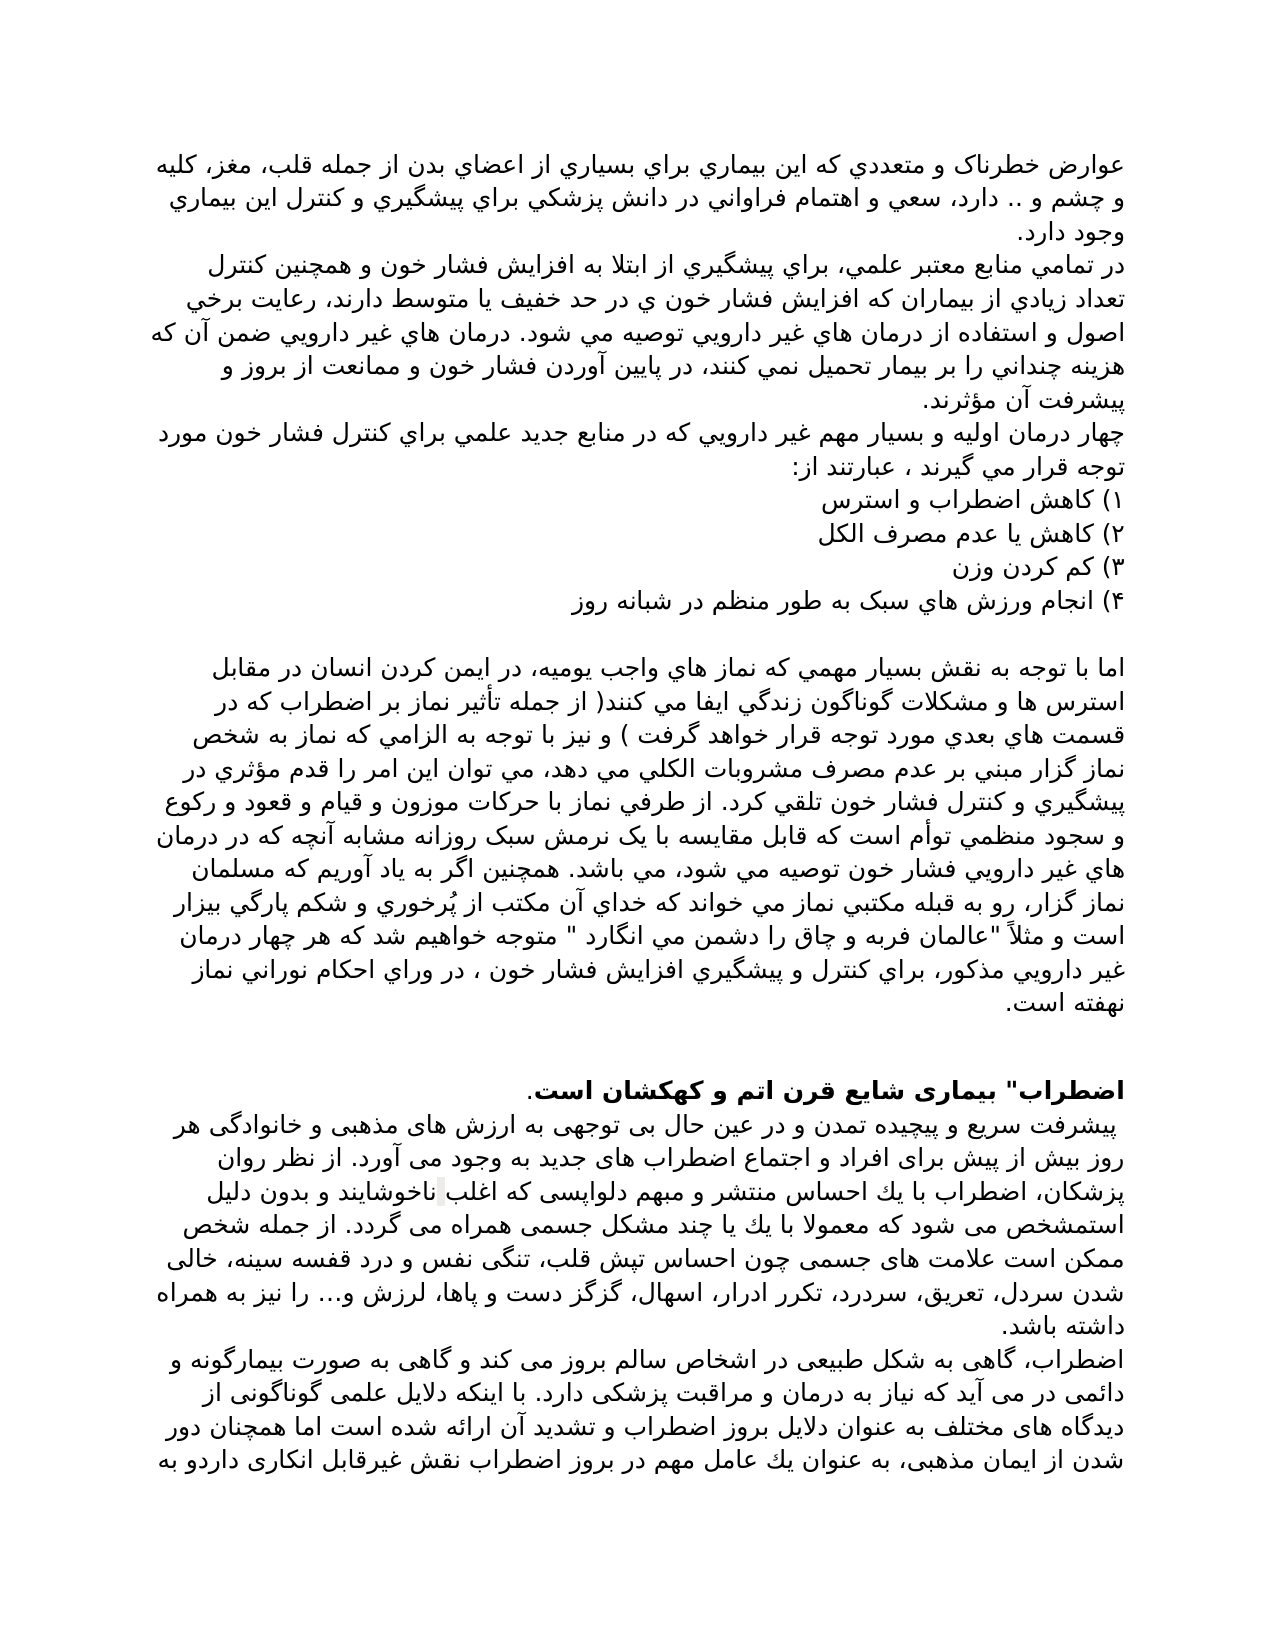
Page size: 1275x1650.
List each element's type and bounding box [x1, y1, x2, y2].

text [150, 150, 1125, 1018]
text [150, 1043, 1125, 1474]
